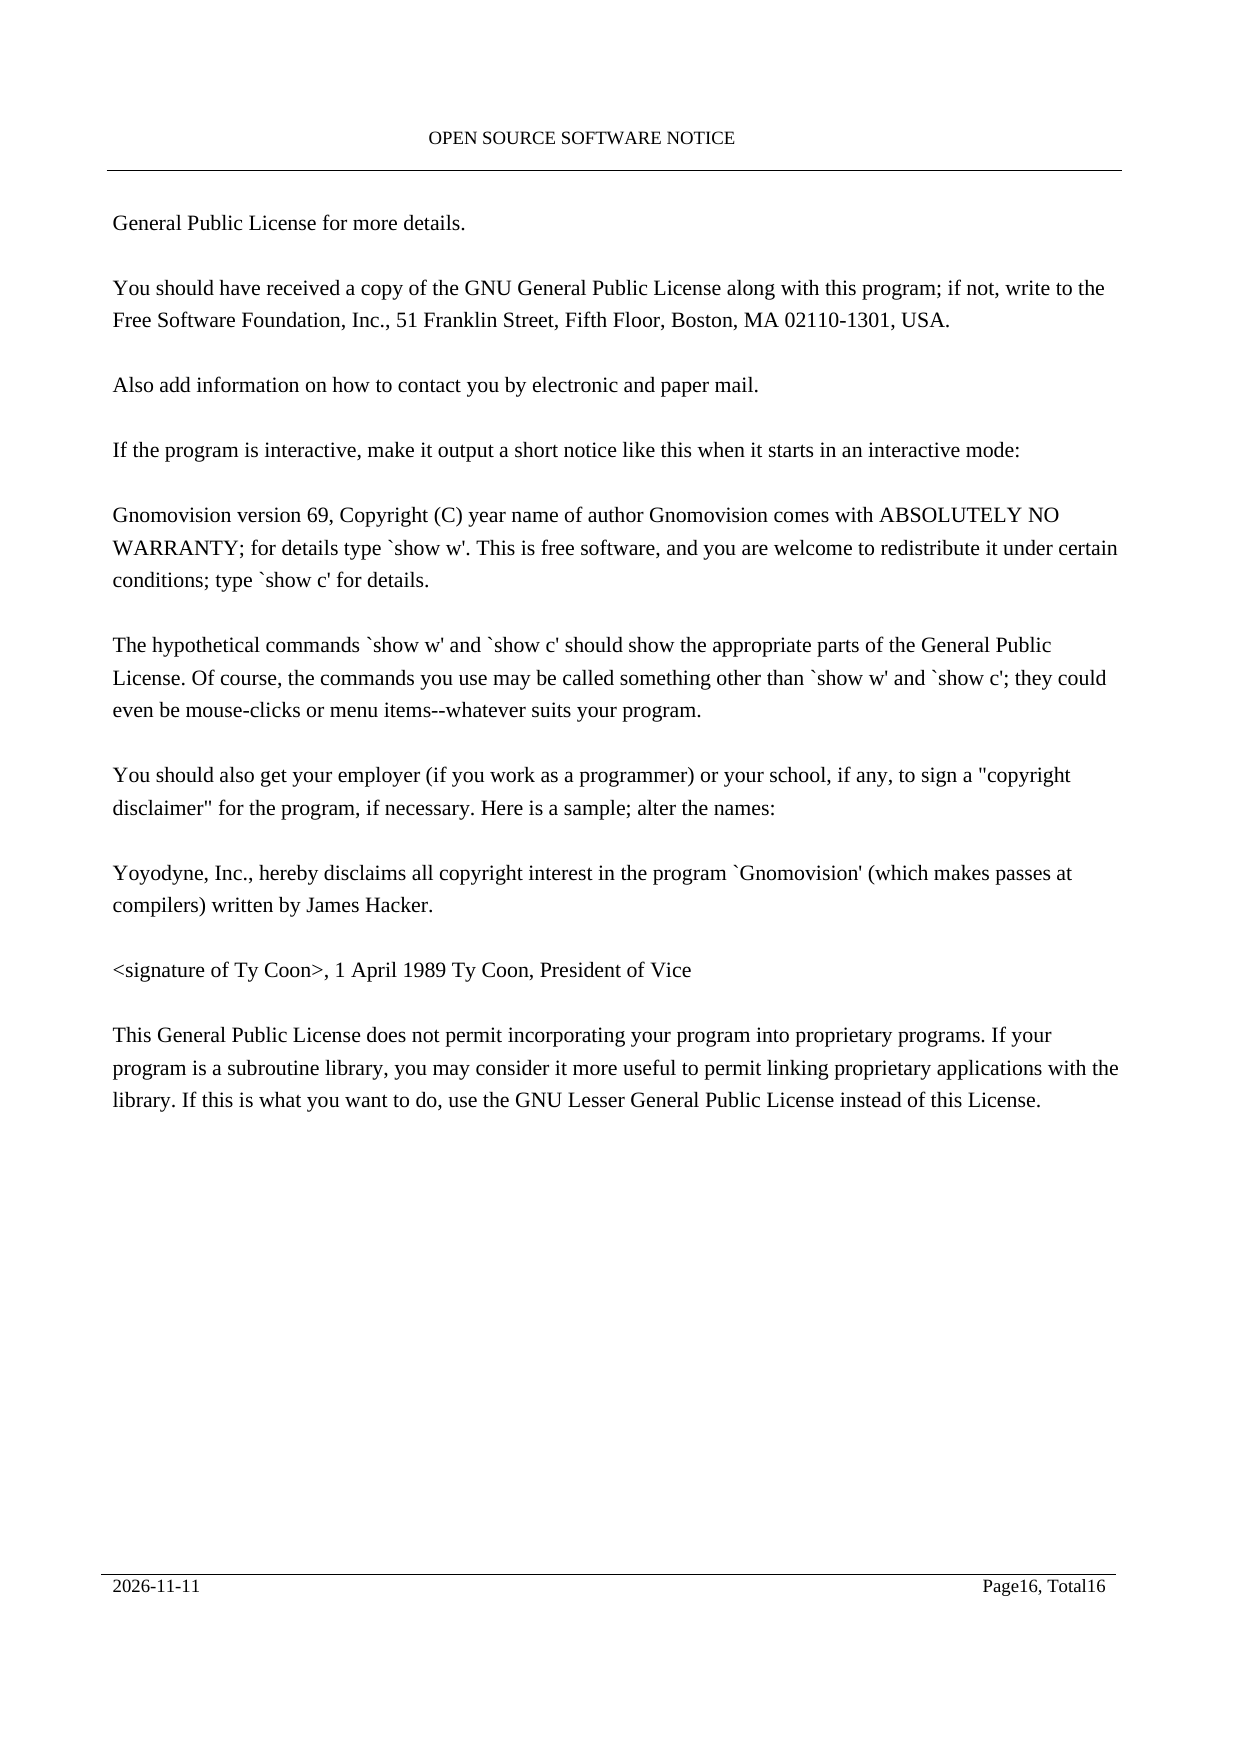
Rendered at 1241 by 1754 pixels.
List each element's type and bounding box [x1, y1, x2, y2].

text [112, 206, 1128, 1116]
